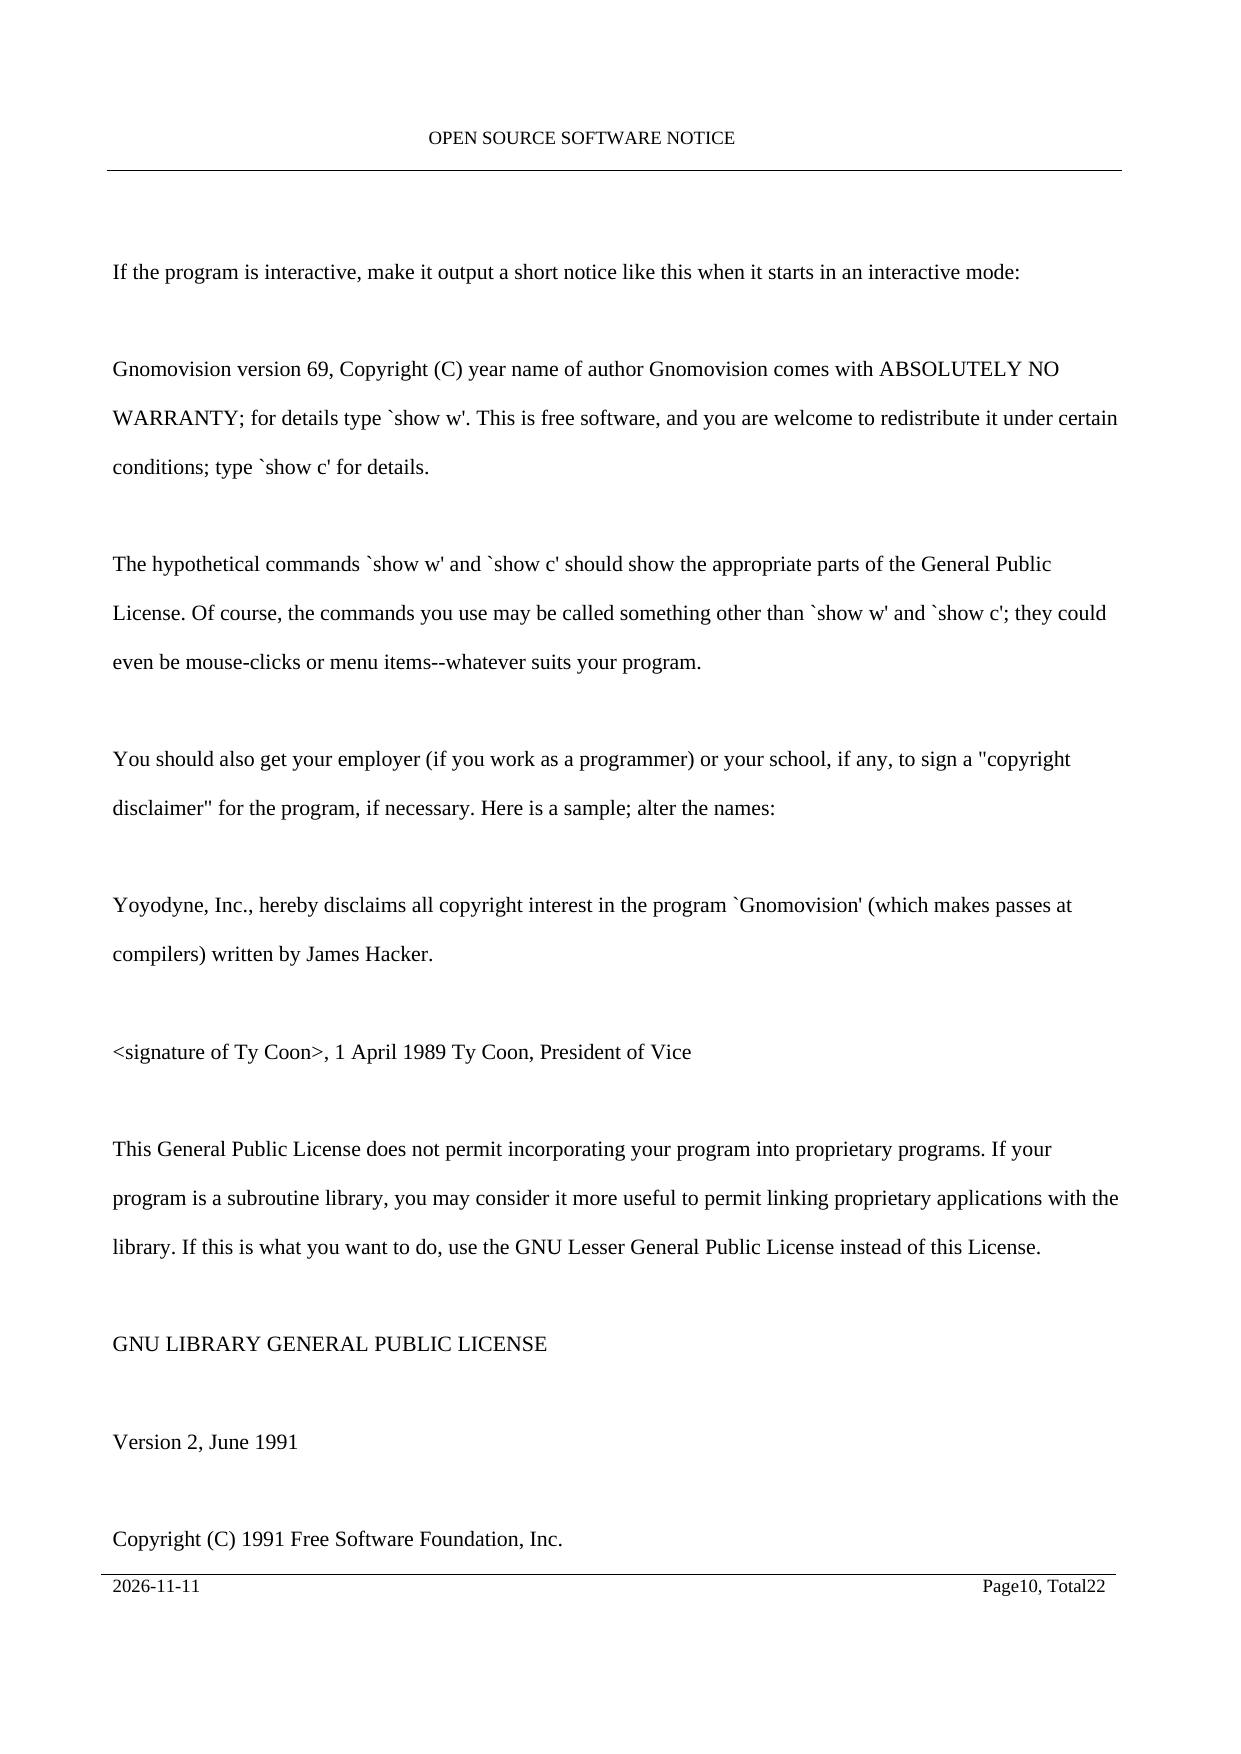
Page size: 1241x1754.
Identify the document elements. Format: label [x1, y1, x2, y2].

text [112, 206, 1128, 1555]
